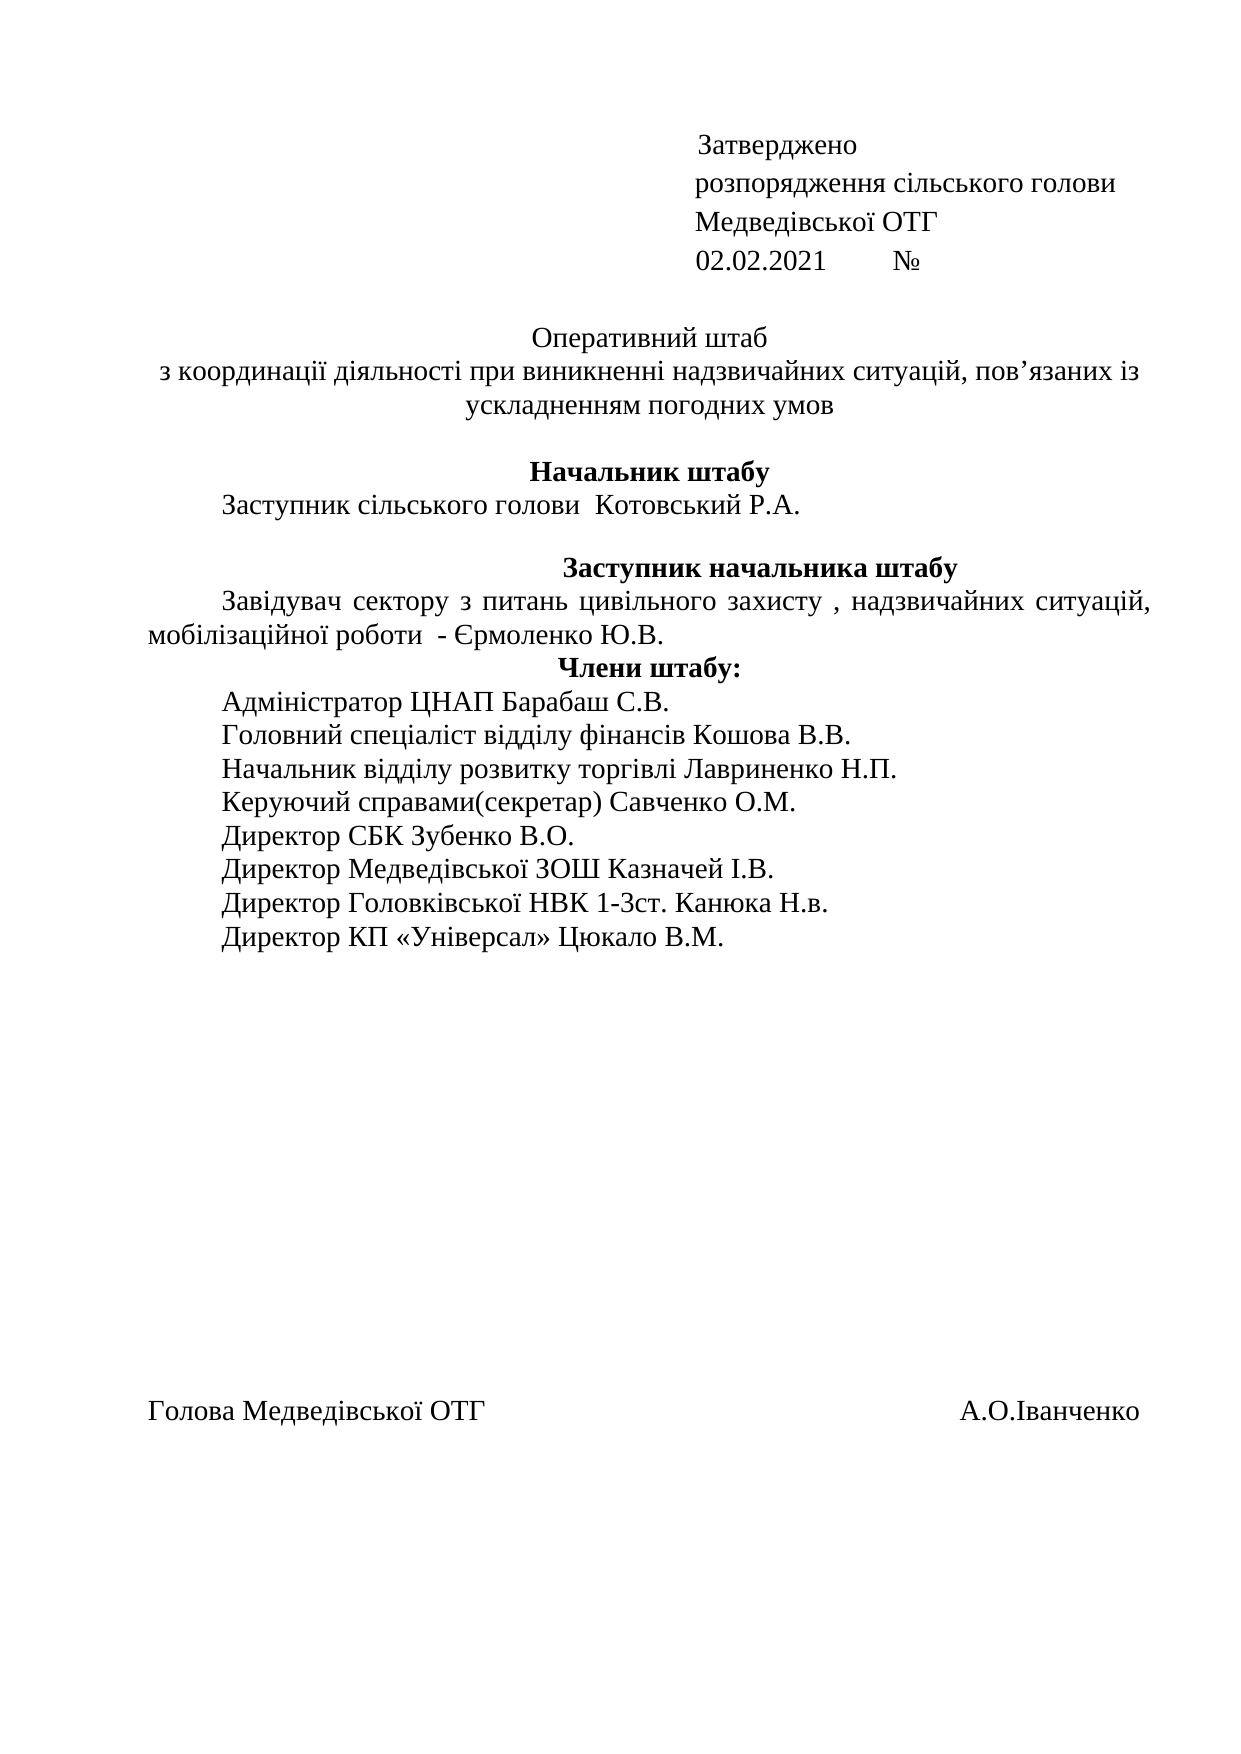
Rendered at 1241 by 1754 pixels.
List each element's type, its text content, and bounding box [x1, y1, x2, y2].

text Директор СБК Зубенко В.О. [148, 818, 1152, 852]
text Завідувач сектору з питань цивільного захисту , надзвичайних ситуацій, мобілізаційної роботи - Єрмоленко Ю.В. [148, 583, 1152, 650]
text Заступник начальника штабу [295, 550, 1152, 583]
text Головний спеціаліст відділу фінансів Кошова В.В. [148, 717, 1152, 751]
text Директор КП «Універсал» Цюкало В.М. [148, 919, 1152, 952]
text Начальник штабу [148, 454, 1152, 487]
text розпорядження сільського голови [148, 166, 1152, 199]
text Медведівської ОТГ [148, 204, 1152, 238]
text Директор Головківської НВК 1-3ст. Канюка Н.в. [148, 885, 1152, 919]
text Голова Медведівської ОТГ А.О.Іванченко [148, 1393, 1152, 1427]
text Оперативний штаб [148, 320, 1152, 353]
text Заступник сільського голови Котовський Р.А. [148, 487, 1152, 521]
text з координації діяльності при виникненні надзвичайних ситуацій, пов’язаних із ускладненням погодних умов [148, 353, 1152, 420]
text Затверджено [148, 127, 1152, 161]
text Адміністратор ЦНАП Барабаш С.В. [148, 684, 1152, 717]
text Керуючий справами(секретар) Савченко О.М. [148, 784, 1152, 818]
text Директор Медведівської ЗОШ Казначей І.В. [148, 852, 1152, 885]
text Начальник відділу розвитку торгівлі Лавриненко Н.П. [148, 751, 1152, 784]
text 02.02.2021 № [148, 243, 1152, 276]
text Члени штабу: [148, 650, 1152, 684]
